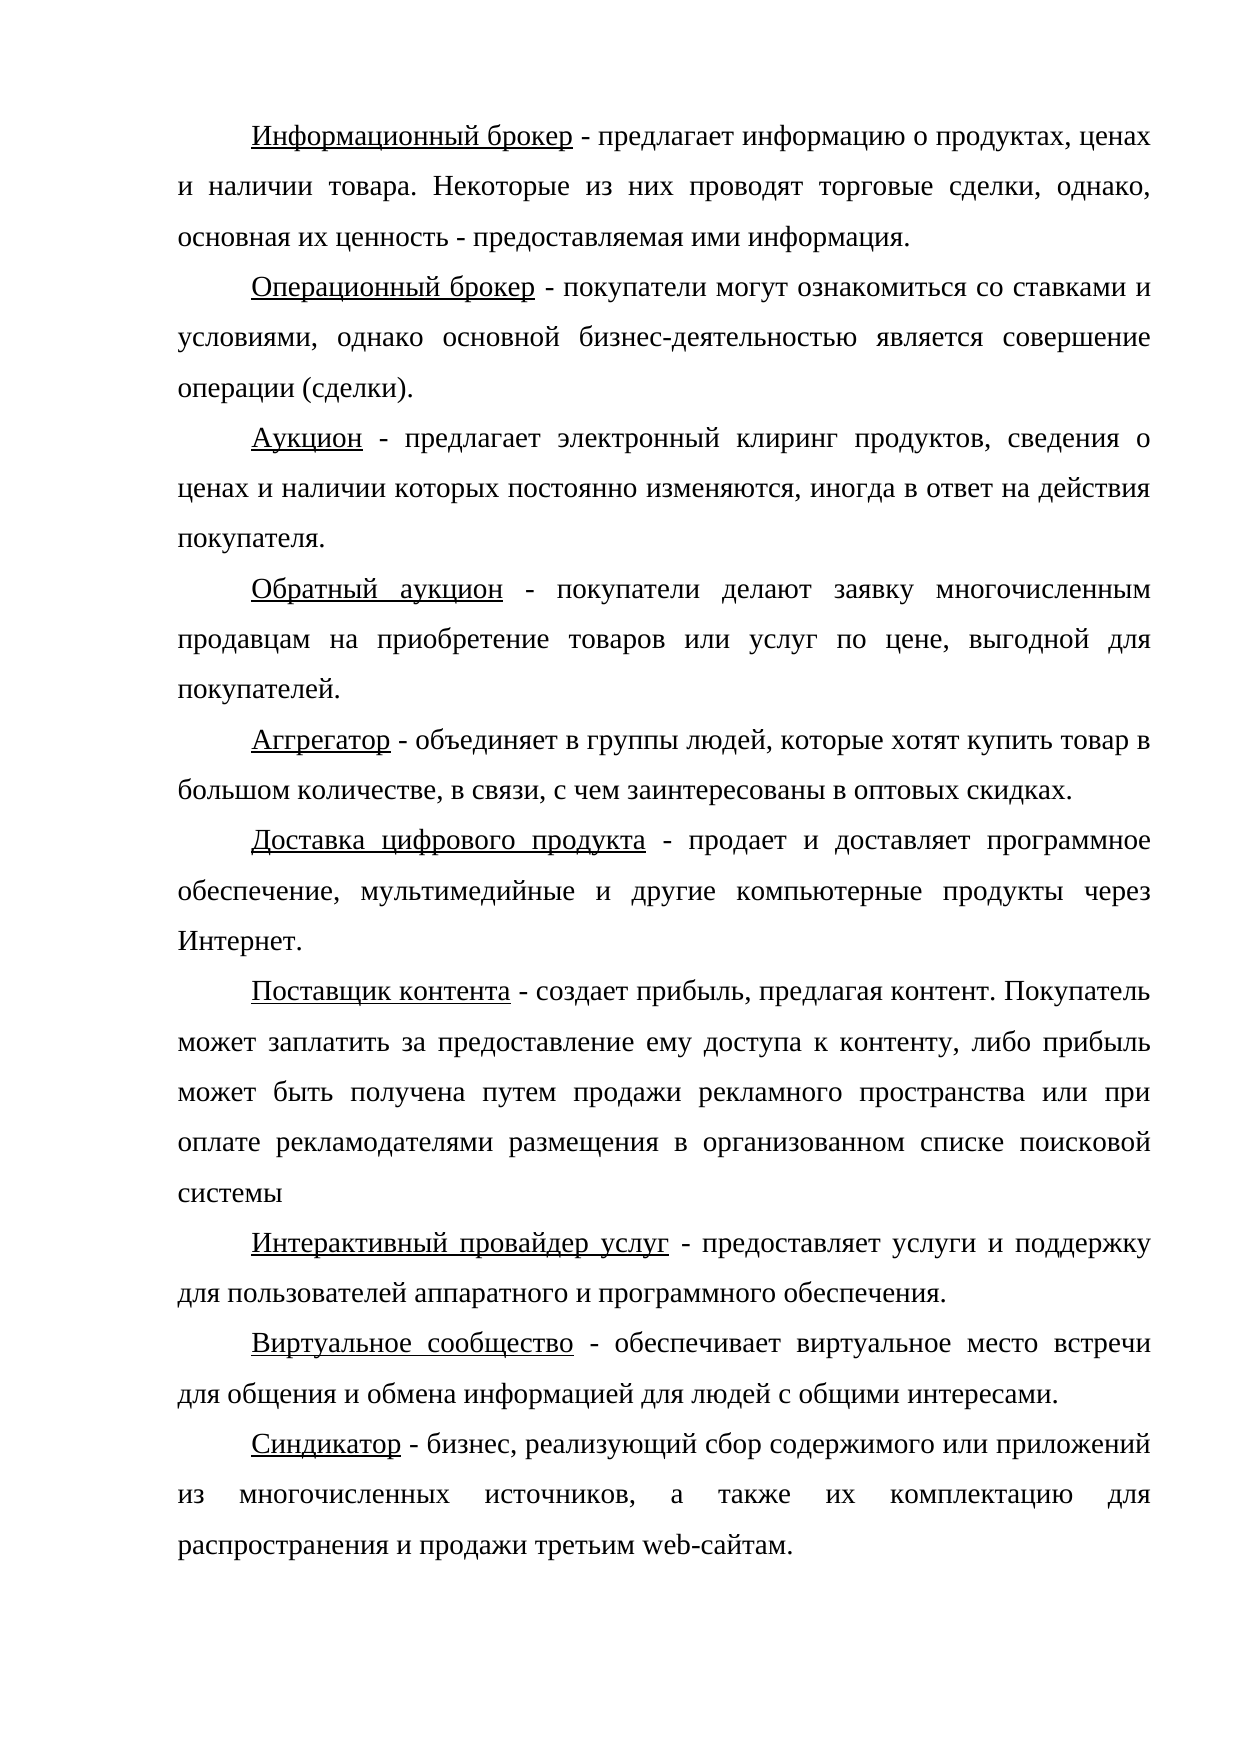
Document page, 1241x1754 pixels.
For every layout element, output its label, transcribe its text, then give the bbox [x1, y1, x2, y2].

text Информационный брокер - предлагает информацию о продуктах, ценах и наличии товара. Некоторые из них проводят торговые сделки, однако, основная их ценность - предоставляемая ими информация. [177, 118, 1152, 252]
text Операционный брокер - покупатели могут ознакомиться со ставками и условиями, однако основной бизнес-деятельностью является совершение операции (сделки). [177, 269, 1152, 403]
text Аггрегатор - объединяет в группы людей, которые хотят купить товар в большом количестве, в связи, с чем заинтересованы в оптовых скидках. [177, 722, 1152, 806]
text Обратный аукцион - покупатели делают заявку многочисленным продавцам на приобретение товаров или услуг по цене, выгодной для покупателей. [177, 571, 1152, 705]
text Синдикатор - бизнес, реализующий сбор содержимого или приложений из многочисленных источников, а также их комплектацию для распространения и продажи третьим web-сайтам. [177, 1426, 1152, 1560]
text Доставка цифрового продукта - продает и доставляет программное обеспечение, мультимедийные и другие компьютерные продукты через Интернет. [177, 822, 1152, 957]
text Аукцион - предлагает электронный клиринг продуктов, сведения о ценах и наличии которых постоянно изменяются, иногда в ответ на действия покупателя. [177, 420, 1152, 554]
text Интерактивный провайдер услуг - предоставляет услуги и поддержку для пользователей аппаратного и программного обеспечения. [177, 1225, 1152, 1309]
text Виртуальное сообщество - обеспечивает виртуальное место встречи для общения и обмена информацией для людей с общими интересами. [177, 1326, 1152, 1409]
text Поставщик контента - создает прибыль, предлагая контент. Покупатель может заплатить за предоставление ему доступа к контенту, либо прибыль может быть получена путем продажи рекламного пространства или при оплате рекламодателями размещения в организованном списке поисковой системы [177, 973, 1152, 1208]
